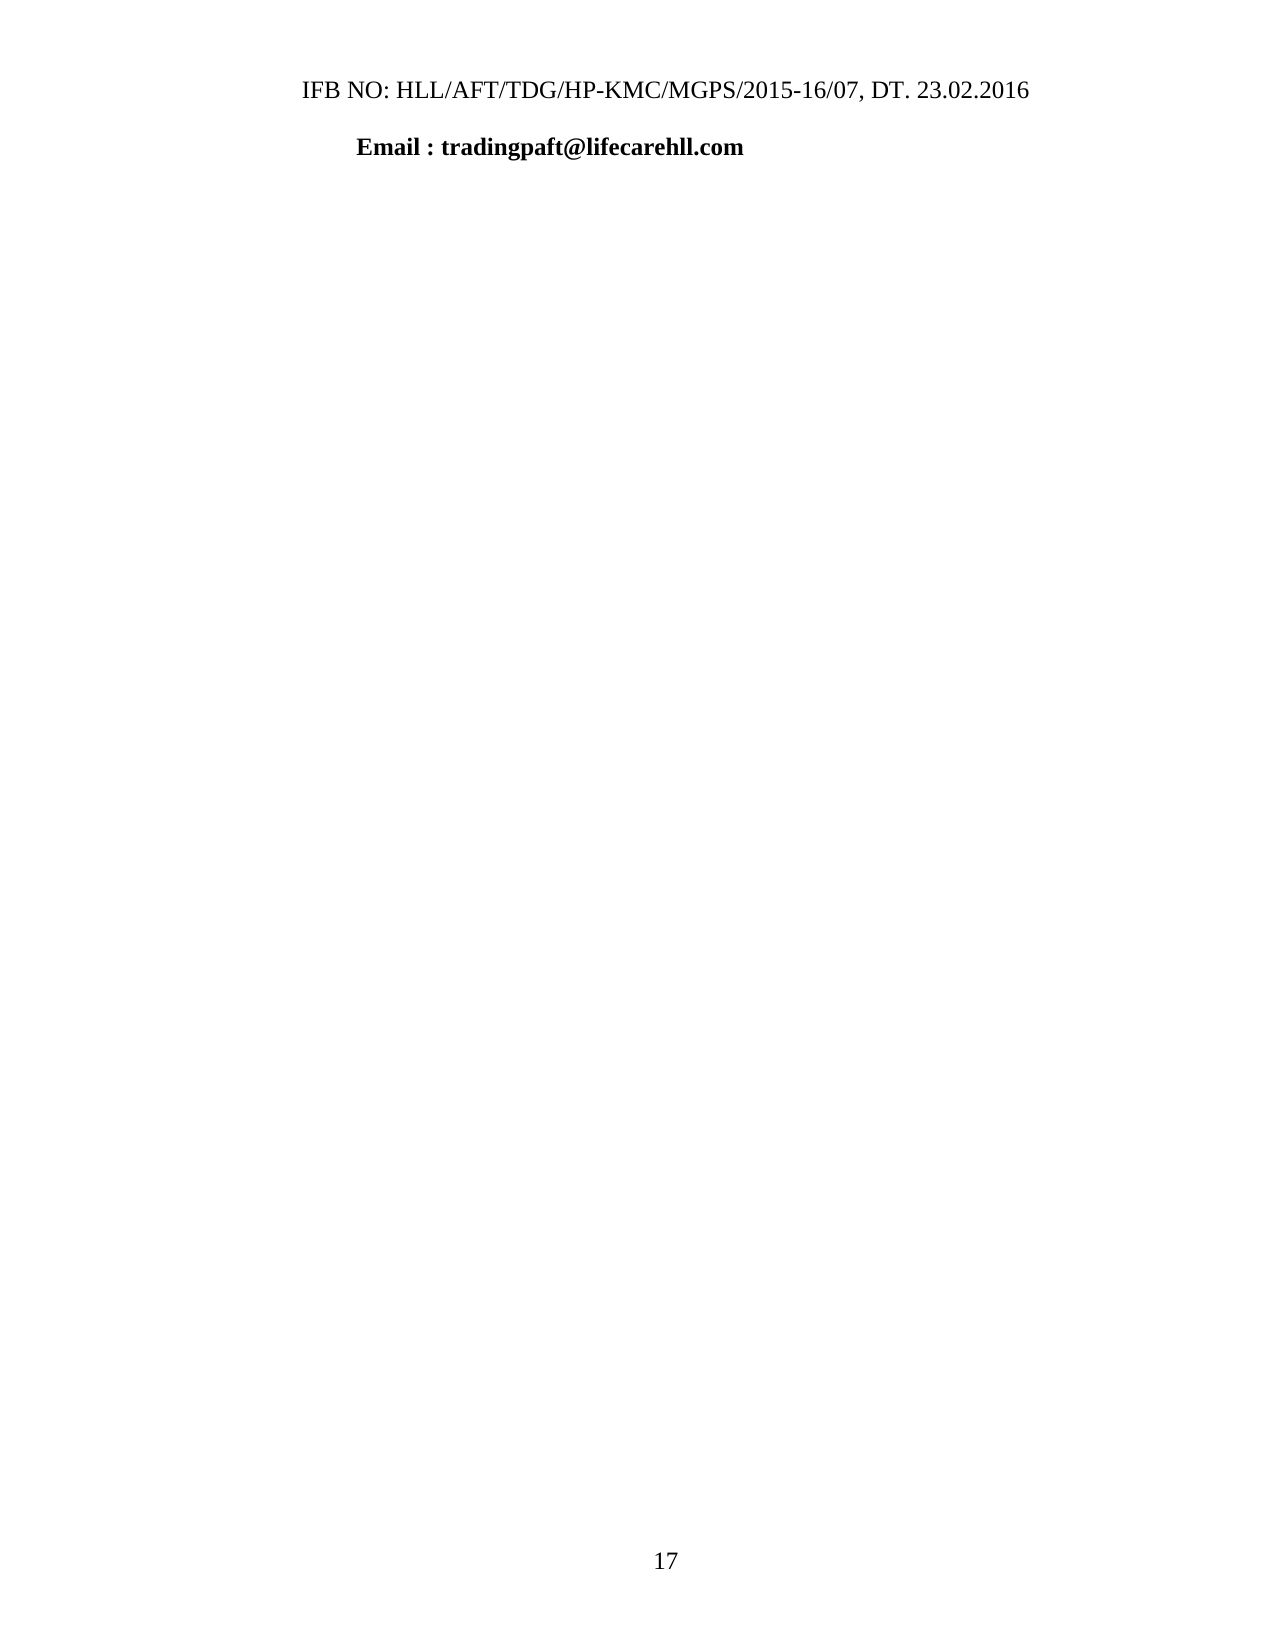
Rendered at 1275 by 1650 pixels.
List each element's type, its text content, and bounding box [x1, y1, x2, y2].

text Email : tradingpaft@lifecarehll.com [281, 132, 1200, 161]
